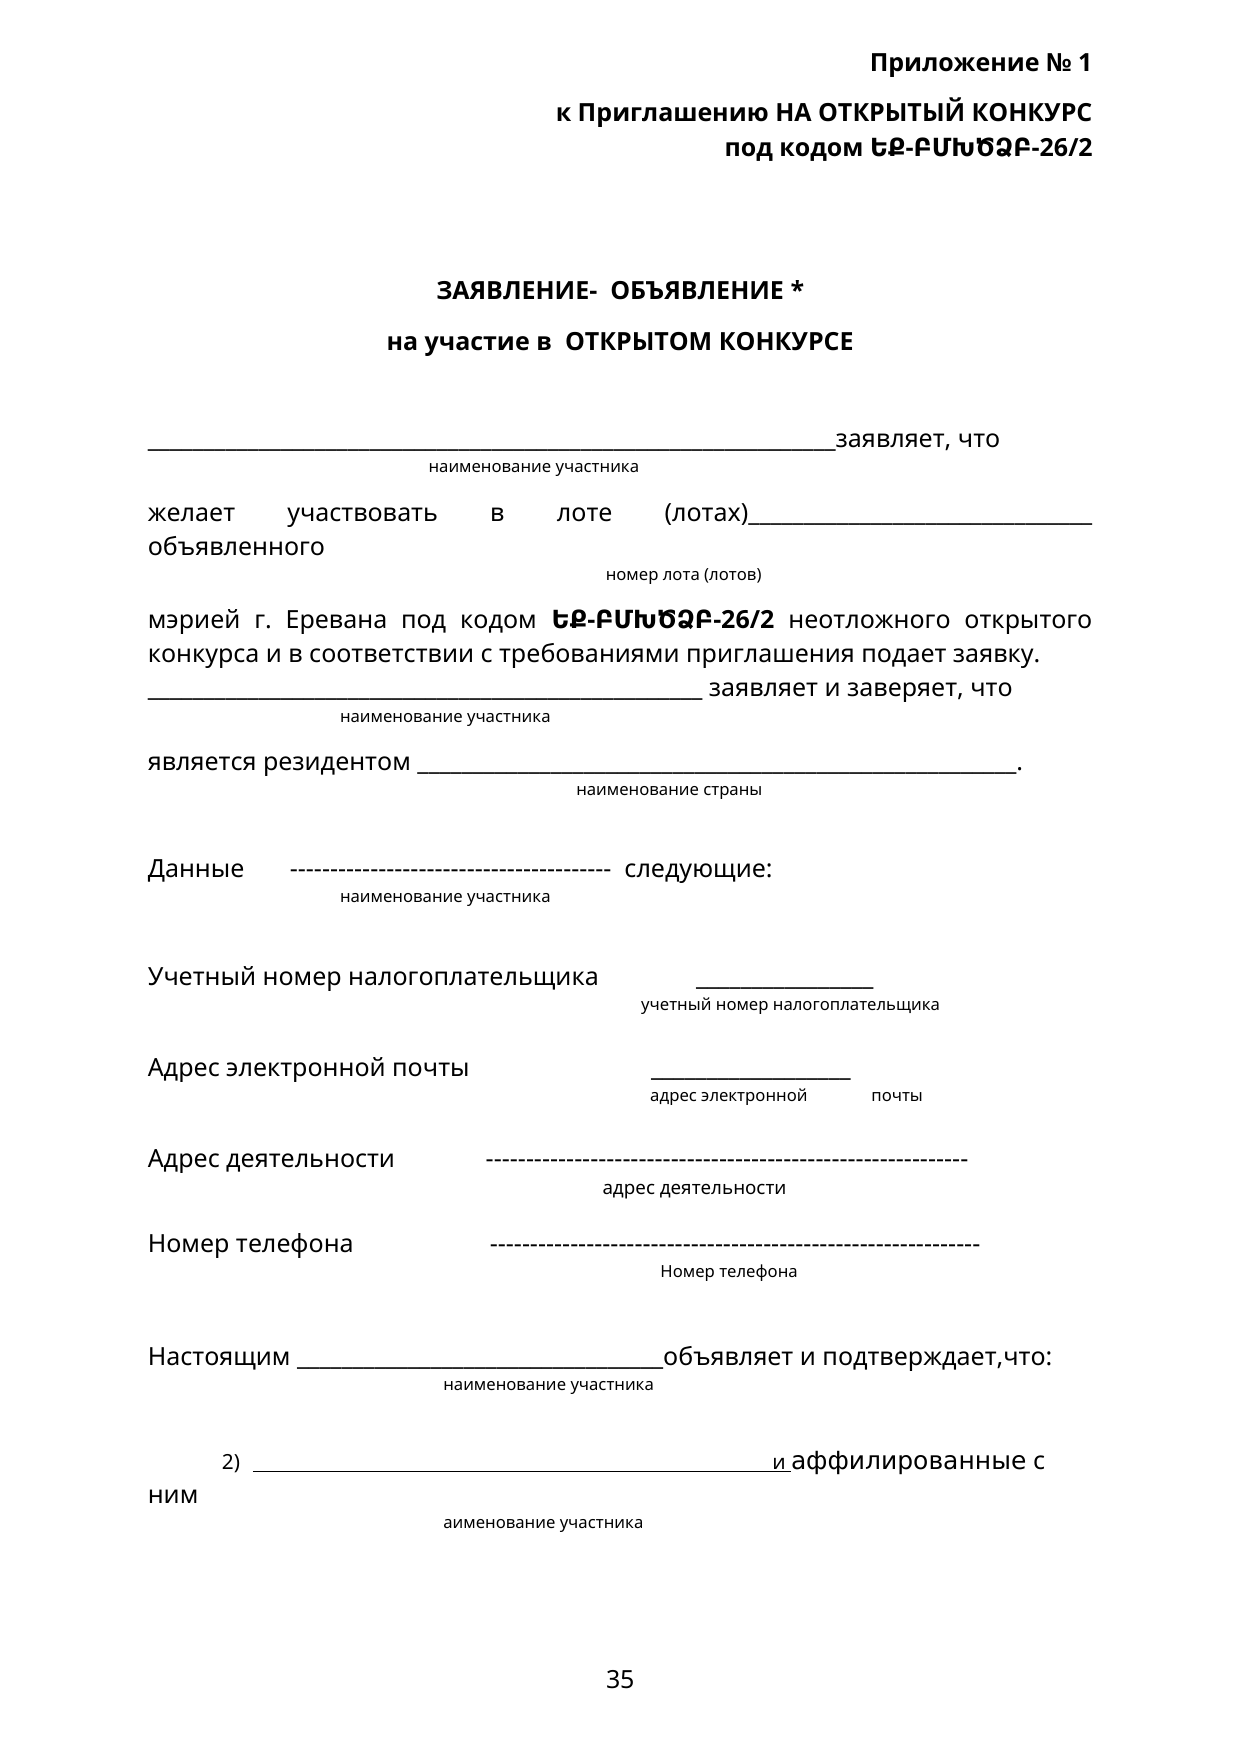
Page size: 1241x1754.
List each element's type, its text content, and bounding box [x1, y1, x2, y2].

text желает участвовать в лоте (лотах)_______________________________ объявленного [148, 494, 1092, 563]
text наименование участника [428, 455, 1092, 478]
text наименование участника [340, 885, 1092, 908]
text наименование участника [443, 1372, 1092, 1395]
text наименование страны [576, 778, 1092, 800]
text Данные ---------------------------------------- следующие: [148, 851, 1092, 885]
text Номер телефона [517, 1259, 1092, 1282]
text адрес деятельности [148, 1174, 1092, 1200]
text номер лота (лотов) [606, 563, 1092, 585]
text является резидентом ______________________________________________________. [148, 743, 1092, 778]
text Номер телефона ------------------------------------------------------------- [148, 1225, 1092, 1259]
text 2) и аффилированные с ним [148, 1443, 1092, 1511]
text Адрес электронной почты __________________ [148, 1049, 1092, 1083]
text Учетный номер налогоплательщика ________________ [148, 958, 1092, 993]
text к Приглашению НА ОТКРЫТЫЙ КОНКУРС под кодом ԵՔ-ԲՄԽԾՁԲ-26/2 [148, 95, 1092, 163]
text Приложение № 1 [148, 44, 1092, 78]
text мэрией г. Еревана под кодом ԵՔ-ԲՄԽԾՁԲ-26/2 неотложного открытого конкурса и в соответствии с требованиями приглашения подает заявку. [148, 602, 1092, 670]
text __________________________________________________ заявляет и заверяет, что [148, 670, 1092, 704]
text ЗАЯВЛЕНИЕ- ОБЪЯВЛЕНИЕ * [148, 273, 1092, 307]
text Адрес деятельности ------------------------------------------------------------ [148, 1140, 1092, 1174]
text адрес электронной почты [502, 1083, 1092, 1106]
text аименование участника [443, 1511, 1092, 1533]
text наименование участника [340, 704, 1092, 727]
text учетный номер налогоплательщика [576, 993, 1092, 1015]
text ______________________________________________________________заявляет, что [148, 421, 1092, 455]
subtitle на участие в ОТКРЫТОМ КОНКУРСЕ [148, 324, 1092, 358]
text Настоящим _________________________________объявляет и подтверждает,что: [148, 1338, 1092, 1372]
